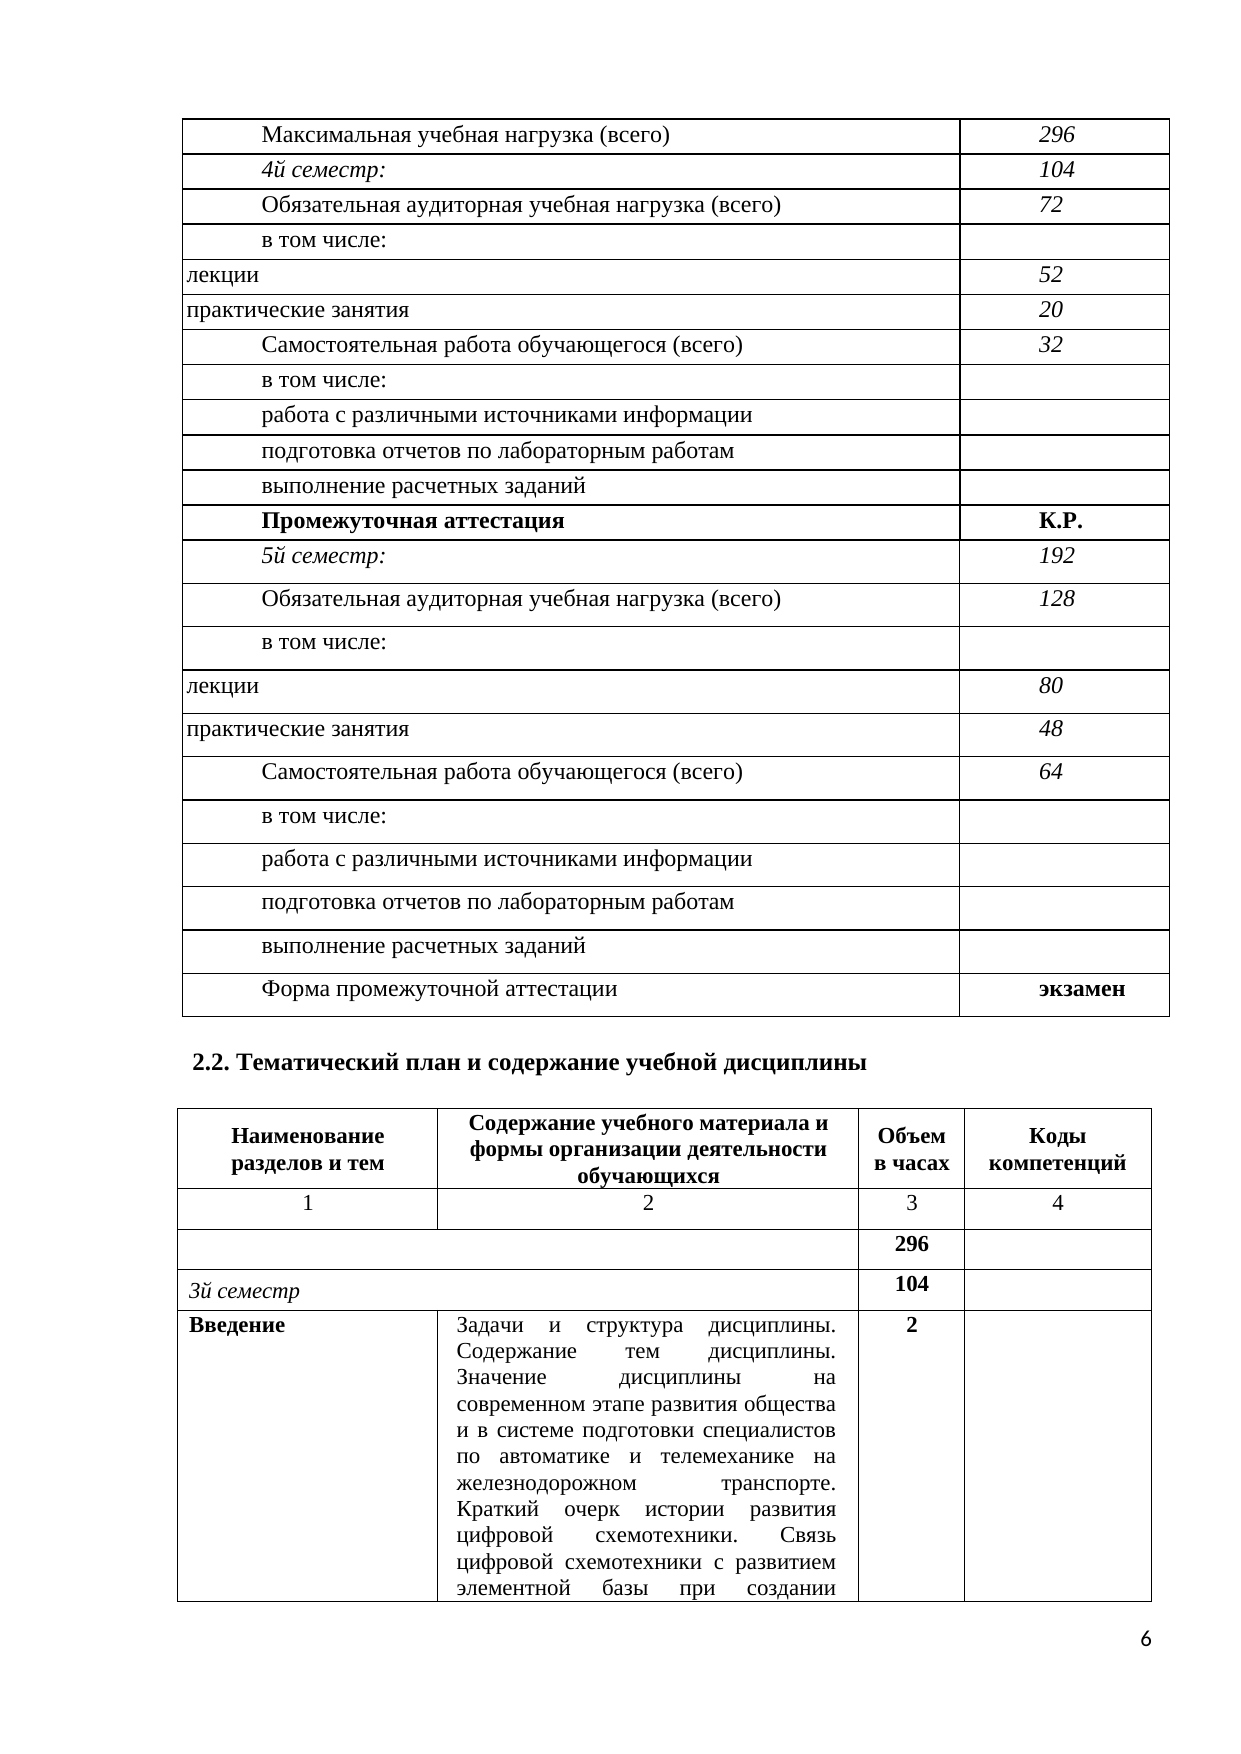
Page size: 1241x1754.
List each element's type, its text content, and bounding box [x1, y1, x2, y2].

table_cell К.Р. [961, 506, 1169, 539]
table_cell 64 [960, 757, 1169, 799]
table_cell [960, 844, 1169, 886]
table_cell 4й семестр: [183, 155, 959, 188]
table_cell [961, 365, 1169, 399]
table_cell [178, 1230, 858, 1269]
table_cell подготовка отчетов по лабораторным работам [183, 887, 959, 929]
table_cell лекции [183, 671, 959, 712]
table_cell [960, 801, 1169, 842]
table_header Объем в часах [859, 1109, 964, 1188]
table_cell 128 [960, 584, 1169, 626]
table_cell [960, 627, 1169, 669]
table_cell лекции [183, 260, 959, 294]
table_cell экзамен [960, 974, 1169, 1016]
table_cell в том числе: [183, 627, 959, 669]
table_cell 4 [965, 1189, 1151, 1229]
table_cell Введение [178, 1311, 437, 1601]
table_header Наименование разделов и тем [178, 1109, 437, 1188]
table_cell Самостоятельная работа обучающегося (всего) [183, 757, 959, 799]
table_cell практические занятия [183, 295, 959, 329]
table_cell в том числе: [183, 225, 959, 259]
table_cell [961, 436, 1169, 469]
table_cell 48 [960, 714, 1169, 756]
table_cell подготовка отчетов по лабораторным работам [183, 436, 959, 469]
table_cell Максимальная учебная нагрузка (всего) [183, 120, 959, 153]
table_cell Самостоятельная работа обучающегося (всего) [183, 330, 959, 364]
table_cell 52 [961, 260, 1169, 294]
table_cell 80 [960, 671, 1169, 712]
table_header Содержание учебного материала и формы организации деятельности обучающихся [438, 1109, 858, 1188]
table_cell 104 [961, 155, 1169, 188]
table_cell 32 [961, 330, 1169, 364]
table_cell [961, 225, 1169, 259]
table_cell работа с различными источниками информации [183, 844, 959, 886]
table_cell в том числе: [183, 365, 959, 399]
table_cell работа с различными источниками информации [183, 400, 959, 434]
table_cell практические занятия [183, 714, 959, 756]
list 2.2. Тематический план и содержание учебной дисциплины [192, 1047, 1152, 1076]
table_cell выполнение расчетных заданий [183, 471, 959, 504]
table_cell 296 [961, 120, 1169, 153]
table_cell Обязательная аудиторная учебная нагрузка (всего) [183, 584, 959, 626]
table_cell 296 [859, 1230, 964, 1269]
table_cell выполнение расчетных заданий [183, 931, 959, 972]
table_cell Обязательная аудиторная учебная нагрузка (всего) [183, 190, 959, 223]
table_cell 104 [859, 1270, 964, 1310]
table_cell Форма промежуточной аттестации [183, 974, 959, 1016]
table_cell 3 [859, 1189, 964, 1229]
table_cell в том числе: [183, 801, 959, 842]
table_cell [965, 1311, 1151, 1601]
table_header Коды компетенций [965, 1109, 1151, 1188]
table_cell [960, 887, 1169, 929]
table_cell 5й семестр: [183, 541, 959, 582]
table_cell Промежуточная аттестация [183, 506, 959, 539]
table_cell 2 [859, 1311, 964, 1601]
table_cell [965, 1270, 1151, 1310]
table_cell [960, 931, 1169, 972]
table_cell 192 [960, 541, 1169, 582]
table_cell 1 [178, 1189, 437, 1229]
table_cell 2 [438, 1189, 858, 1229]
table_cell [438, 1311, 858, 1601]
table_cell 20 [961, 295, 1169, 329]
table_cell 3й семестр [178, 1270, 858, 1310]
table_cell [965, 1230, 1151, 1269]
table_cell [961, 471, 1169, 504]
table_cell [961, 400, 1169, 434]
table_cell 72 [961, 190, 1169, 223]
